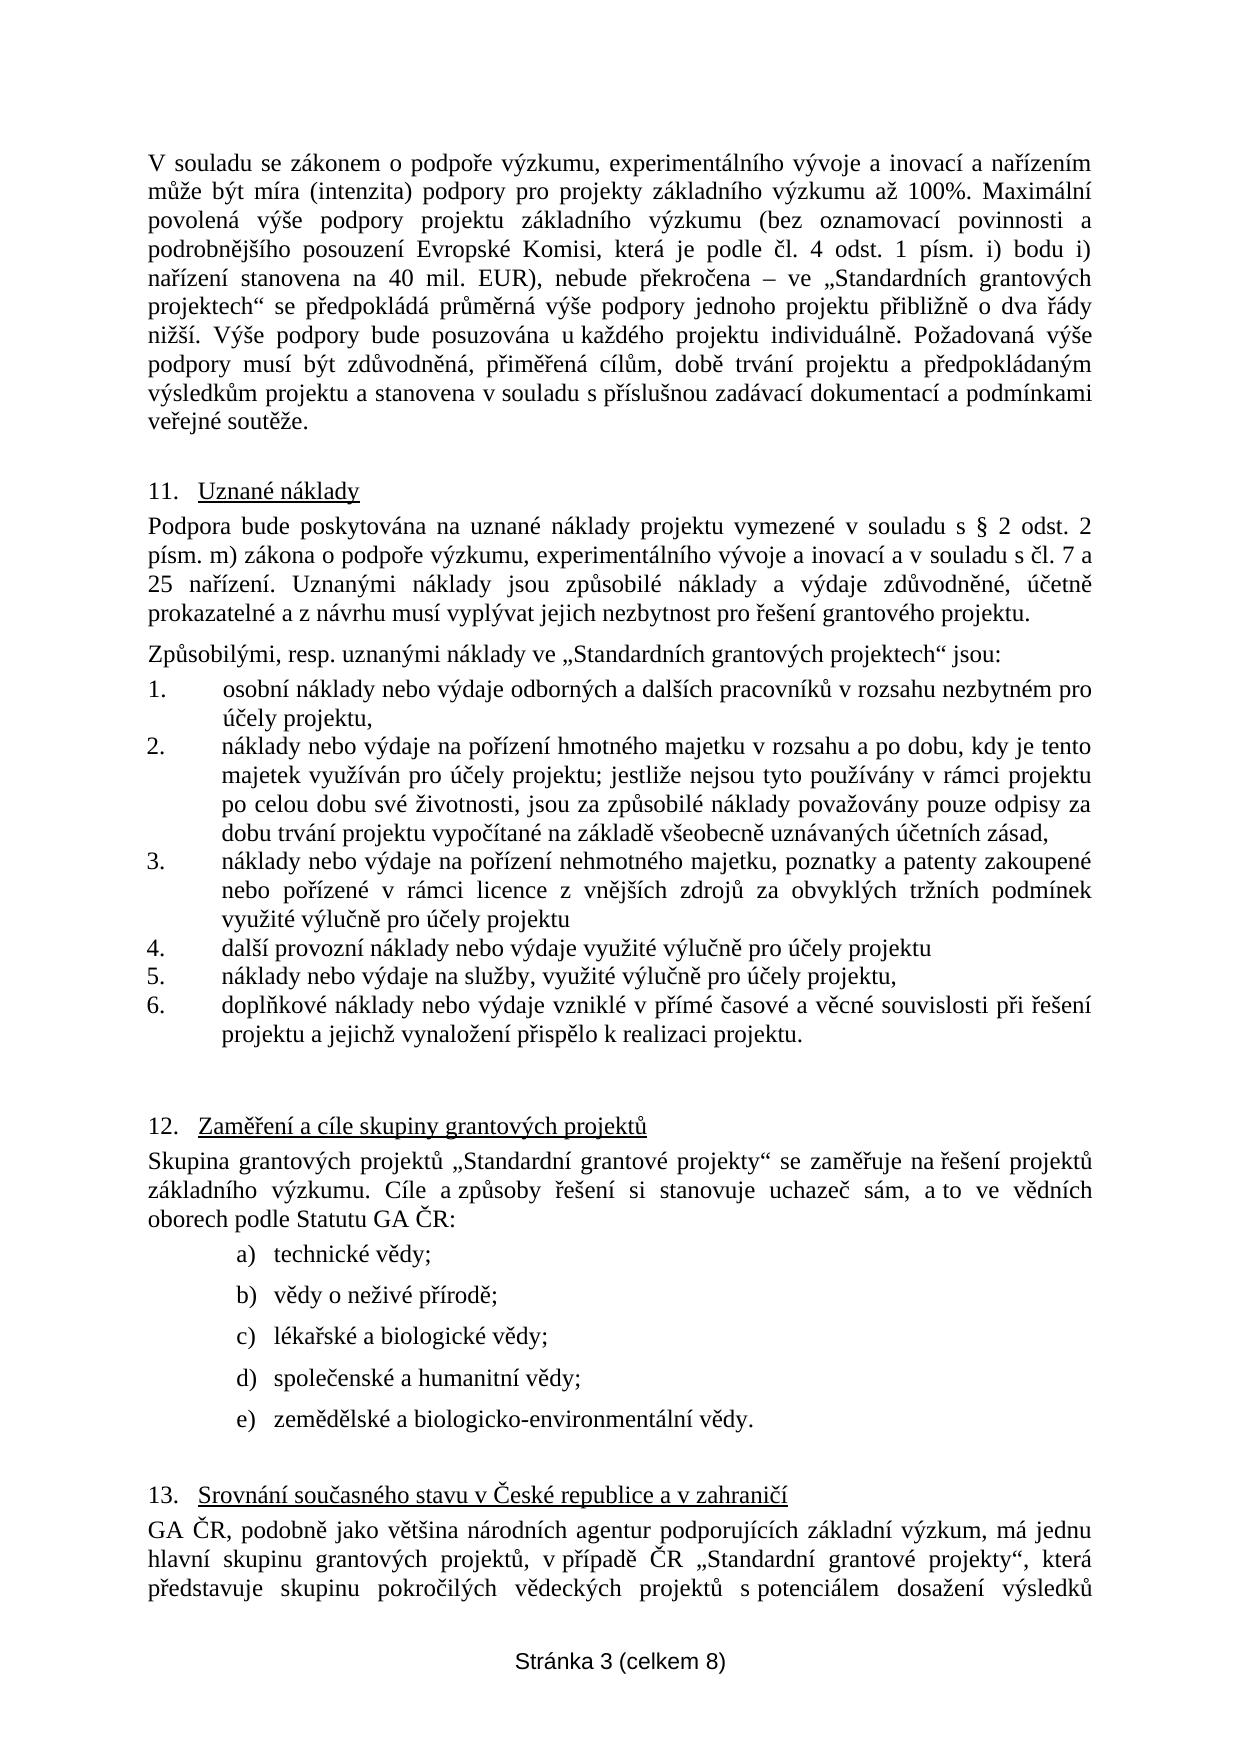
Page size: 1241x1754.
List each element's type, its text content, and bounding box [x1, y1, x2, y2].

list náklady nebo výdaje na služby, využité výlučně pro účely projektu, [146, 961, 1093, 990]
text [148, 1515, 1093, 1601]
list vědy o neživé přírodě; [236, 1280, 1093, 1309]
text 12. Zaměření a cíle skupiny grantových projektů [148, 1111, 1093, 1140]
text V souladu se zákonem o podpoře výzkumu, experimentálního vývoje a inovací a nařízením může být míra (intenzita) podpory pro projekty základního výzkumu až 100%. Maximální povolená výše podpory projektu základního výzkumu (bez oznamovací povinnosti a podrobnějšího posouzení Evropské Komisi, která je podle čl. 4 odst. 1 písm. i) bodu i) nařízení stanovena na 40 mil. EUR), nebude překročena – ve „Standardních grantových projektech“ se předpokládá průměrná výše podpory jednoho projektu přibližně o dva řády nižší. Výše podpory bude posuzována u každého projektu individuálně. Požadovaná výše podpory musí být zdůvodněná, přiměřená cílům, době trvání projektu a předpokládaným výsledkům projektu a stanovena v souladu s příslušnou zadávací dokumentací a podmínkami veřejné soutěže. [148, 148, 1093, 435]
list osobní náklady nebo výdaje odborných a dalších pracovníků v rozsahu nezbytném pro účely projektu, [148, 674, 1093, 731]
list doplňkové náklady nebo výdaje vzniklé v přímé časové a věcné souvislosti při řešení projektu a jejichž vynaložení přispělo k realizaci projektu. [146, 990, 1093, 1048]
list společenské a humanitní vědy; [236, 1363, 1093, 1391]
text 13. Srovnání současného stavu v České republice a v zahraničí [148, 1480, 1093, 1509]
list náklady nebo výdaje na pořízení hmotného majetku v rozsahu a po dobu, kdy je tento majetek využíván pro účely projektu; jestliže nejsou tyto používány v rámci projektu po celou dobu své životnosti, jsou za způsobilé náklady považovány pouze odpisy za dobu trvání projektu vypočítané na základě všeobecně uznávaných účetních zásad, [146, 731, 1093, 846]
list technické vědy; [236, 1239, 1093, 1268]
text Skupina grantových projektů „Standardní grantové projekty“ se zaměřuje na řešení projektů základního výzkumu. Cíle a způsoby řešení si stanovuje uchazeč sám, a to ve vědních oborech podle Statutu GA ČR: [148, 1146, 1093, 1233]
text Podpora bude poskytována na uznané náklady projektu vymezené v souladu s § 2 odst. 2 písm. m) zákona o podpoře výzkumu, experimentálního vývoje a inovací a v souladu s čl. 7 a 25 nařízení. Uznanými náklady jsou způsobilé náklady a výdaje zdůvodněné, účetně prokazatelné a z návrhu musí vyplývat jejich nezbytnost pro řešení grantového projektu. [148, 511, 1093, 626]
text 11. Uznané náklady [148, 476, 1093, 505]
list lékařské a biologické vědy; [236, 1321, 1093, 1350]
text Způsobilými, resp. uznanými náklady ve „Standardních grantových projektech“ jsou: [148, 639, 1093, 668]
list náklady nebo výdaje na pořízení nehmotného majetku, poznatky a patenty zakoupené nebo pořízené v rámci licence z vnějších zdrojů za obvyklých tržních podmínek využité výlučně pro účely projektu [146, 846, 1093, 933]
list další provozní náklady nebo výdaje využité výlučně pro účely projektu [146, 933, 1093, 961]
list zemědělské a biologicko-environmentální vědy. [236, 1404, 1093, 1433]
